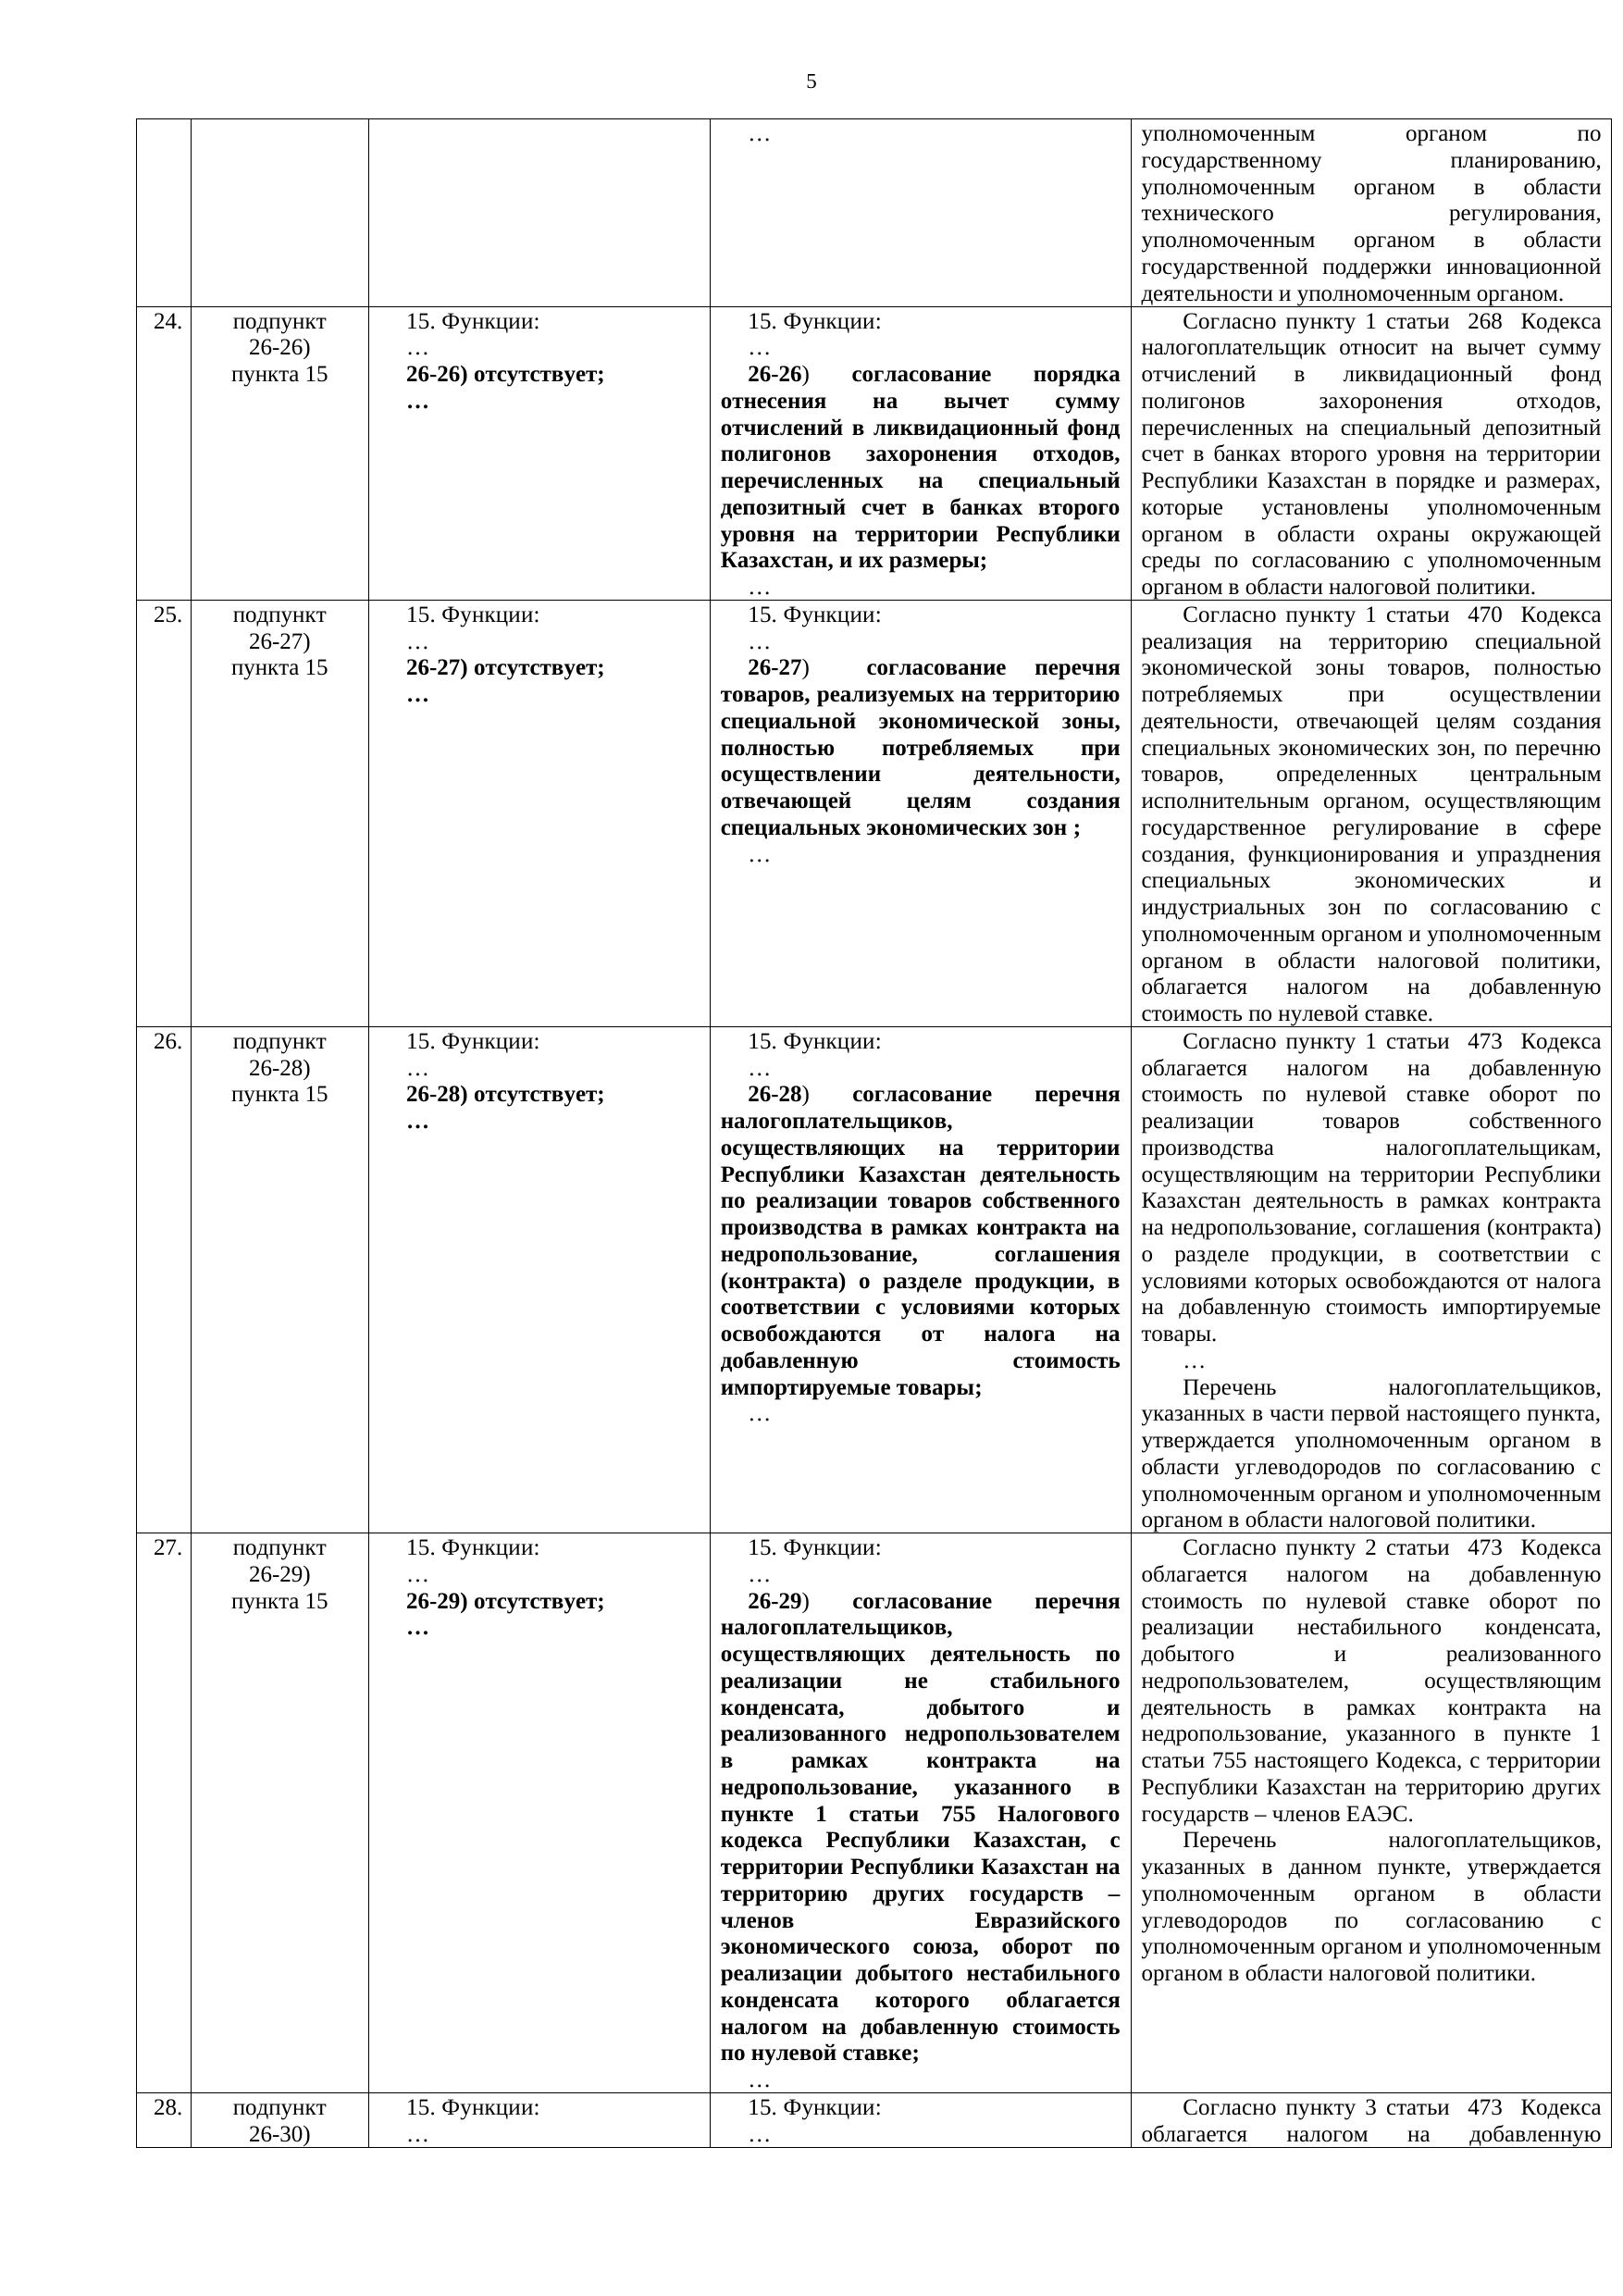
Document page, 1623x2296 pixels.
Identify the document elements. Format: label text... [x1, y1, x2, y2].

table_cell [137, 119, 191, 306]
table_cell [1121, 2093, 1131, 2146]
table_cell подпункт 26-28) пункта 15 [192, 1027, 368, 1533]
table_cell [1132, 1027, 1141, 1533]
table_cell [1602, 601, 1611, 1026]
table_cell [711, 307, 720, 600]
table_cell 15. Функции: … 26-29) отсутствует; … [369, 1533, 710, 2092]
table_cell 15. Функции: … 26-27) согласование перечня товаров, реализуемых на территорию специальной экономической зоны, полностью потребляемых при осуществлении деятельности, отвечающей целям создания специальных экономических зон ; … [711, 601, 1131, 1026]
table_cell подпункт 26-26) пункта 15 [192, 307, 368, 600]
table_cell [192, 119, 368, 306]
table_cell подпункт 26-29) пункта 15 [192, 1533, 368, 2092]
table_cell 15. Функции: … 26-28) отсутствует; … [369, 1027, 710, 1533]
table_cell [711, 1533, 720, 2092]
table_cell Согласно пункту 2 статьи 473 Кодекса облагается налогом на добавленную стоимость по нулевой ставке оборот по реализации нестабильного конденсата, добытого и реализованного недропользователем, осуществляющим деятельность в рамках контракта на недропользование, указанного в пункте 1 статьи 755 настоящего Кодекса, с территории Республики Казахстан на территорию других государств – членов ЕАЭС. Перечень налогоплательщиков, указанных в данном пункте, утверждается уполномоченным органом в области углеводородов по согласованию с уполномоченным органом и уполномоченным органом в области налоговой политики. [1132, 1533, 1611, 2092]
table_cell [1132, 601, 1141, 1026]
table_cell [192, 2093, 368, 2146]
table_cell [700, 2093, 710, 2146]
table_cell [137, 1533, 191, 2092]
table_cell [137, 2093, 191, 2146]
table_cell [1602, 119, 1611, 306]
table_cell [137, 1027, 191, 1533]
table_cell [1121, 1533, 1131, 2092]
table_cell подпункт 26-27) пункта 15 [192, 601, 368, 1026]
table_cell [137, 601, 191, 1026]
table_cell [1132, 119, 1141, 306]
table_cell [137, 307, 191, 600]
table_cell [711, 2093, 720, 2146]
table_cell 15. Функции: … 26-27) отсутствует; … [369, 601, 710, 1026]
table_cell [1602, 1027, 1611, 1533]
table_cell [369, 119, 710, 306]
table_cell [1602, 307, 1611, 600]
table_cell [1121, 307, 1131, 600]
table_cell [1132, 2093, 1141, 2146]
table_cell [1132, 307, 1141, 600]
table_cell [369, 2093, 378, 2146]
table_cell 15. Функции: … 26-26) отсутствует; … [369, 307, 710, 600]
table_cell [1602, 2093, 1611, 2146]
table_cell 15. Функции: … 26-28) согласование перечня налогоплательщиков, осуществляющих на территории Республики Казахстан деятельность по реализации товаров собственного производства в рамках контракта на недропользование, соглашения (контракта) о разделе продукции, в соответствии с условиями которых освобождаются от налога на добавленную стоимость импортируемые товары; … [711, 1027, 1131, 1533]
